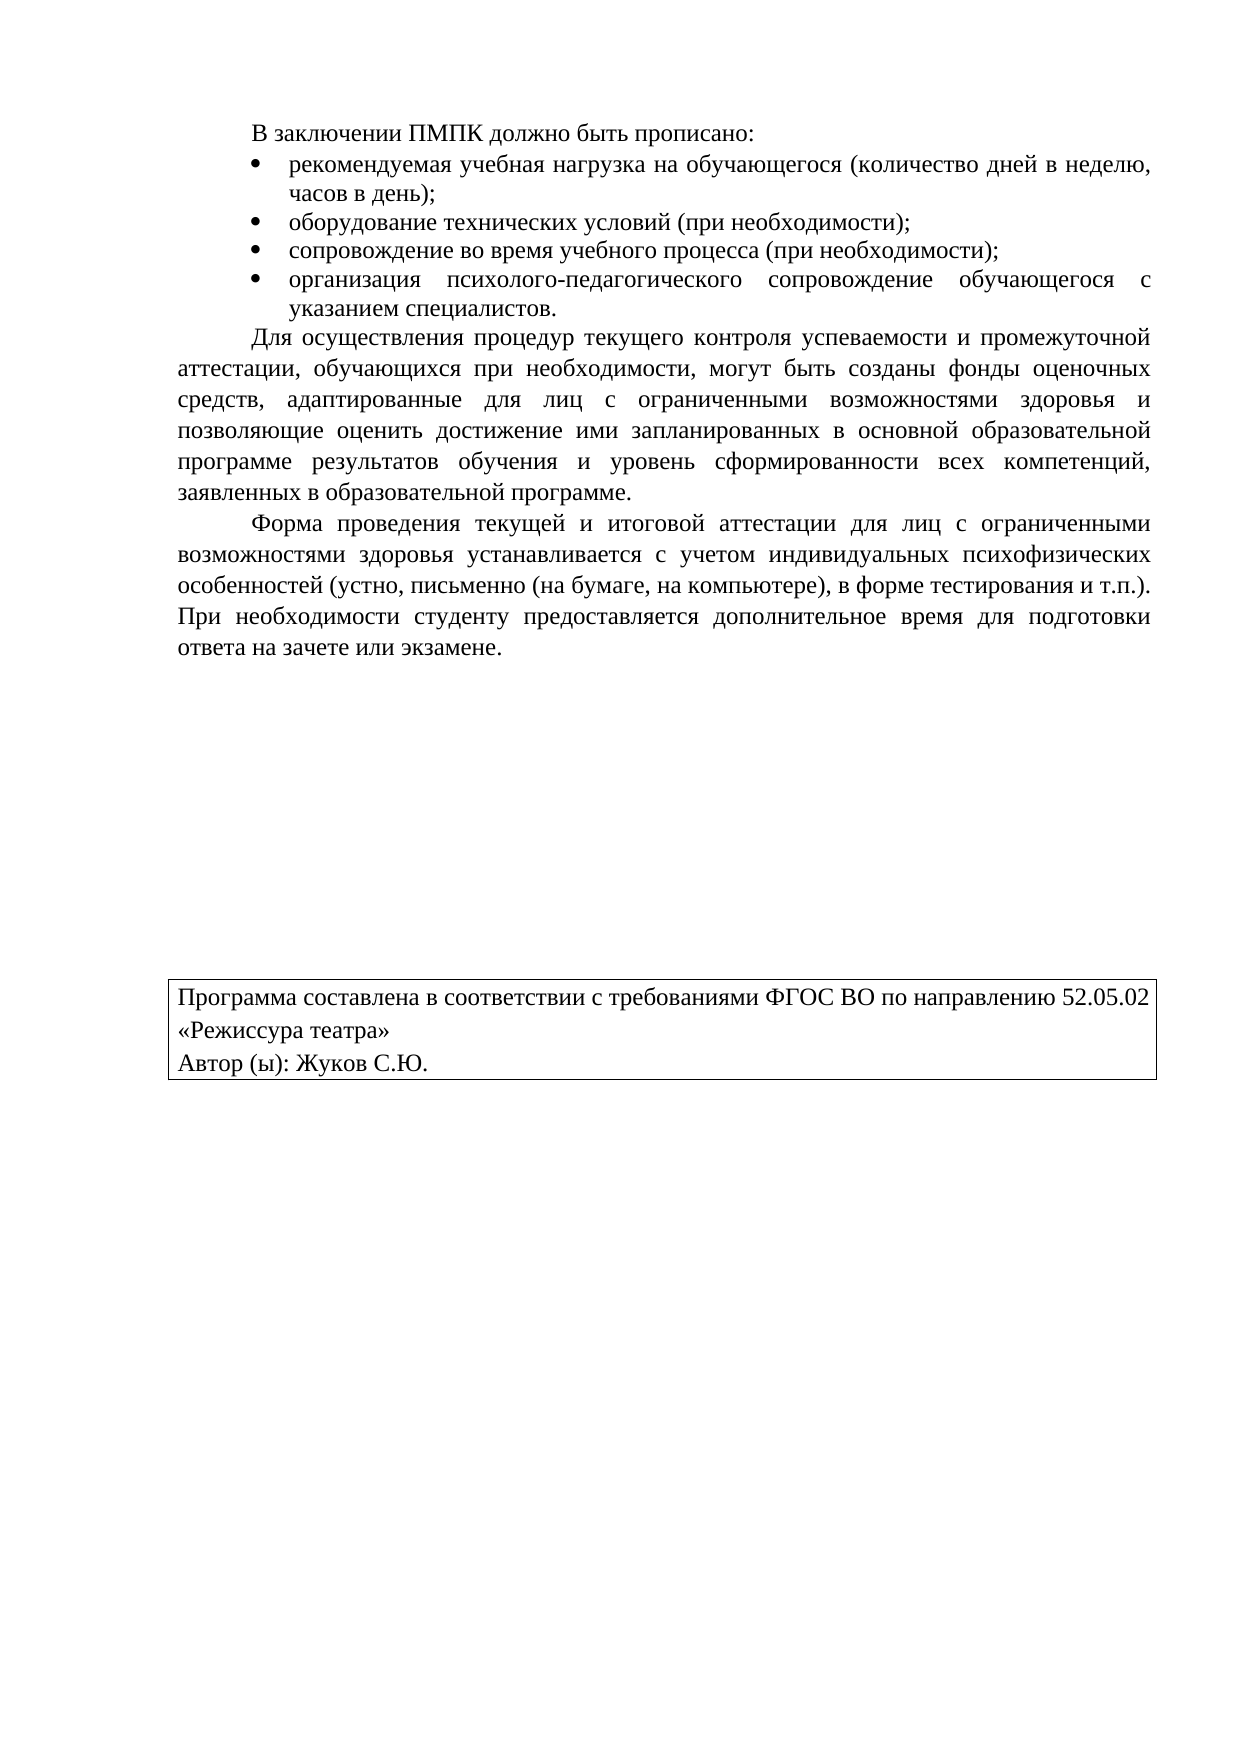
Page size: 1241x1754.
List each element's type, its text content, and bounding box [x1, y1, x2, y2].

text В заключении ПМПК должно быть прописано: [177, 118, 1152, 147]
text Автор (ы): Жуков С.Ю. [169, 1045, 1156, 1079]
list рекомендуемая учебная нагрузка на обучающегося (количество дней в неделю, часов в день); [251, 149, 1152, 207]
text Программа составлена в соответствии с требованиями ФГОС ВО по направлению 52.05.02 [169, 980, 1156, 1011]
list сопровождение во время учебного процесса (при необходимости); [251, 235, 1152, 264]
list организация психолого-педагогического сопровождение обучающегося с указанием специалистов. [251, 264, 1152, 322]
list оборудование технических условий (при необходимости); [251, 207, 1152, 235]
text Форма проведения текущей и итоговой аттестации для лиц с ограниченными возможностями здоровья устанавливается с учетом индивидуальных психофизических особенностей (устно, письменно (на бумаге, на компьютере), в форме тестирования и т.п.). При необходимости студенту предоставляется дополнительное время для подготовки ответа на зачете или экзамене. [177, 508, 1152, 661]
text Для осуществления процедур текущего контроля успеваемости и промежуточной аттестации, обучающихся при необходимости, могут быть созданы фонды оценочных средств, адаптированные для лиц с ограниченными возможностями здоровья и позволяющие оценить достижение ими запланированных в основной образовательной программе результатов обучения и уровень сформированности всех компетенций, заявленных в образовательной программе. [177, 322, 1152, 506]
text «Режиссура театра» [169, 1012, 1156, 1044]
